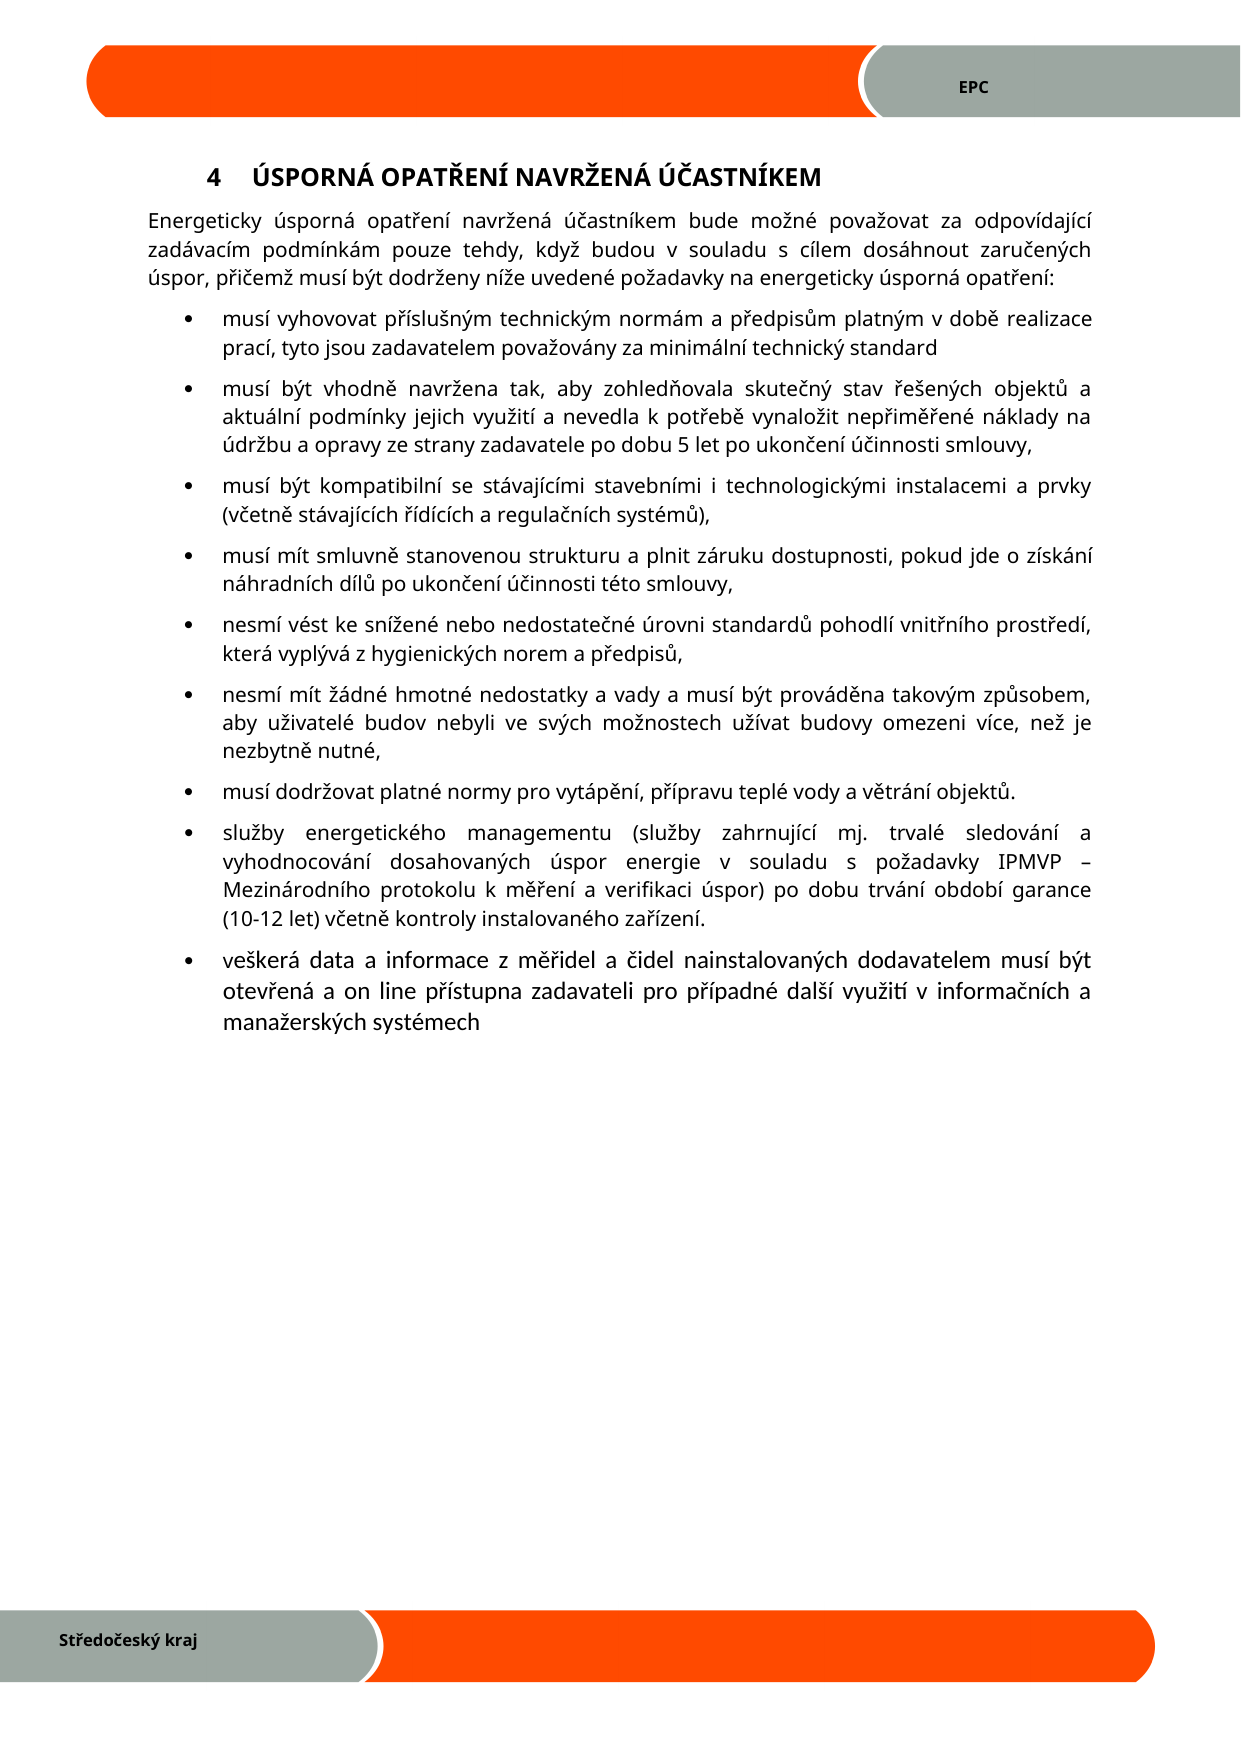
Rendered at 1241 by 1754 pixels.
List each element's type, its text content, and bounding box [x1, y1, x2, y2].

list musí mít smluvně stanovenou strukturu a plnit záruku dostupnosti, pokud jde o získání náhradních dílů po ukončení účinnosti této smlouvy, [185, 541, 1093, 598]
picture [4, 36, 1241, 126]
list veškerá data a informace z měřidel a čidel nainstalovaných dodavatelem musí být otevřená a on line přístupna zadavateli pro případné další využití v informačních a manažerských systémech [185, 945, 1093, 1036]
list musí být vhodně navržena tak, aby zohledňovala skutečný stav řešených objektů a aktuální podmínky jejich využití a nevedla k potřebě vynaložit nepřiměřené náklady na údržbu a opravy ze strany zadavatele po dobu 5 let po ukončení účinnosti smlouvy, [185, 374, 1093, 459]
list nesmí mít žádné hmotné nedostatky a vady a musí být prováděna takovým způsobem, aby uživatelé budov nebyli ve svých možnostech užívat budovy omezeni více, než je nezbytně nutné, [185, 680, 1093, 765]
subtitle Úsporná opatření navržená účastníkem [207, 160, 1093, 194]
list musí vyhovovat příslušným technickým normám a předpisům platným v době realizace prací, tyto jsou zadavatelem považovány za minimální technický standard [185, 304, 1093, 361]
list musí být kompatibilní se stávajícími stavebními i technologickými instalacemi a prvky (včetně stávajících řídících a regulačních systémů), [185, 472, 1093, 528]
text Energeticky úsporná opatření navržená účastníkem bude možné považovat za odpovídající zadávacím podmínkám pouze tehdy, když budou v souladu s cílem dosáhnout zaručených úspor, přičemž musí být dodrženy níže uvedené požadavky na energeticky úsporná opatření: [148, 207, 1093, 292]
list musí dodržovat platné normy pro vytápění, přípravu teplé vody a větrání objektů. [185, 777, 1093, 806]
list nesmí vést ke snížené nebo nedostatečné úrovni standardů pohodlí vnitřního prostředí, která vyplývá z hygienických norem a předpisů, [185, 610, 1093, 667]
picture [0, 1601, 1237, 1691]
list služby energetického managementu (služby zahrnující mj. trvalé sledování a vyhodnocování dosahovaných úspor energie v souladu s požadavky IPMVP – Mezinárodního protokolu k měření a verifikaci úspor) po dobu trvání období garance (10-12 let) včetně kontroly instalovaného zařízení. [185, 818, 1093, 932]
